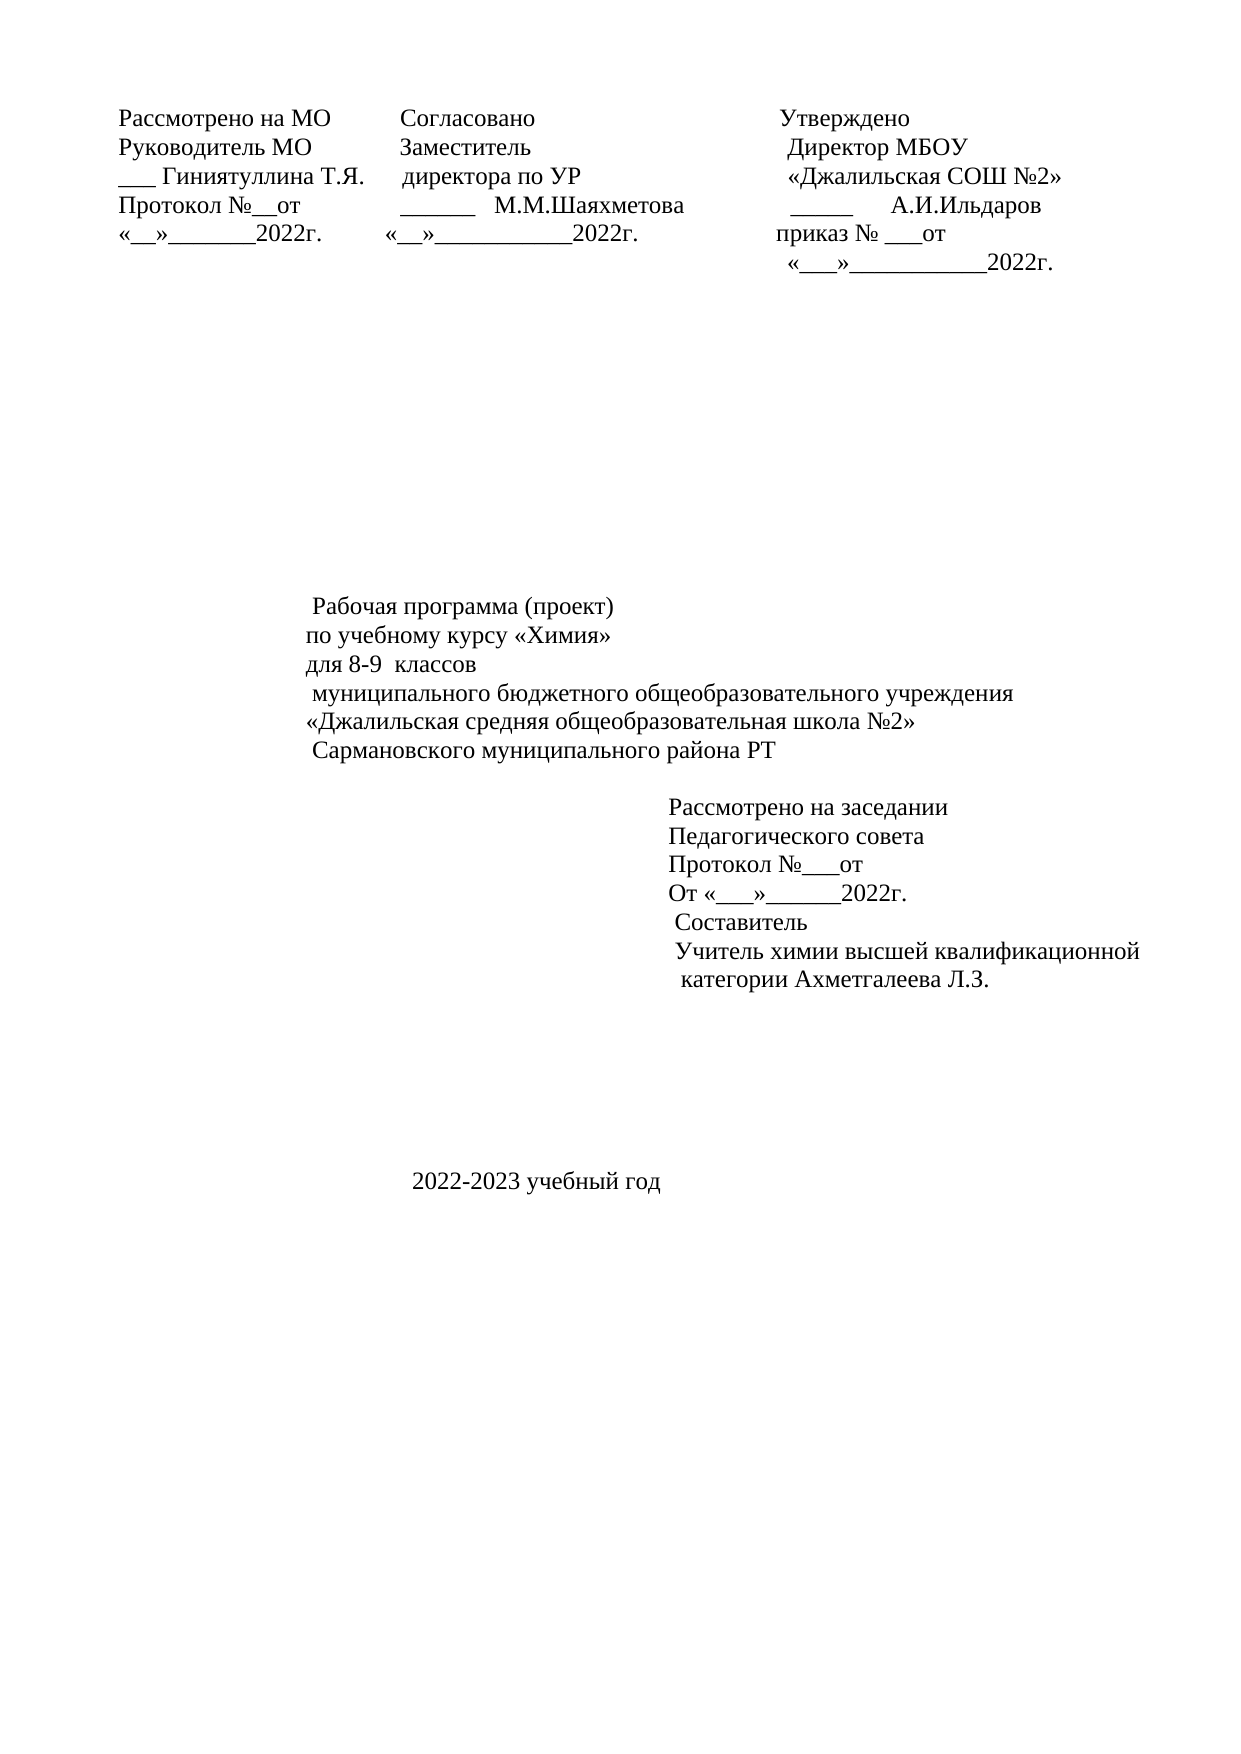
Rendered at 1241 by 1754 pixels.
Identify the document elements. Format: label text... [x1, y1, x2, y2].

text 2022-2023 учебный год [118, 1166, 1165, 1194]
text От «___»______2022г. [118, 878, 1165, 907]
text Протокол №___от [118, 849, 1165, 878]
text категории Ахметгалеева Л.З. [118, 964, 1165, 993]
text ___ Гиниятуллина Т.Я. директора по УР «Джалильская СОШ №2» [118, 161, 1165, 190]
text по учебному курсу «Химия» [118, 620, 1165, 649]
text Составитель [118, 907, 1165, 936]
text Учитель химии высшей квалификационной [118, 936, 1165, 964]
text Руководитель МО Заместитель Директор МБОУ [118, 132, 1165, 161]
text Рассмотрено на МО Согласовано Утверждено [118, 103, 1165, 132]
text Сармановского муниципального района РТ [118, 735, 1165, 764]
text Рассмотрено на заседании [118, 792, 1165, 821]
text Рабочая программа (проект) [118, 591, 1165, 620]
text «__»_______2022г. «__»___________2022г. приказ № ___от [118, 218, 1165, 247]
text Протокол №__от ______ М.М.Шаяхметова _____ А.И.Ильдаров [118, 190, 1165, 218]
text муниципального бюджетного общеобразовательного учреждения [118, 678, 1165, 706]
text для 8-9 классов [118, 649, 1165, 678]
text «___»___________2022г. [118, 247, 1165, 276]
text Педагогического совета [118, 821, 1165, 849]
text «Джалильская средняя общеобразовательная школа №2» [118, 706, 1165, 735]
